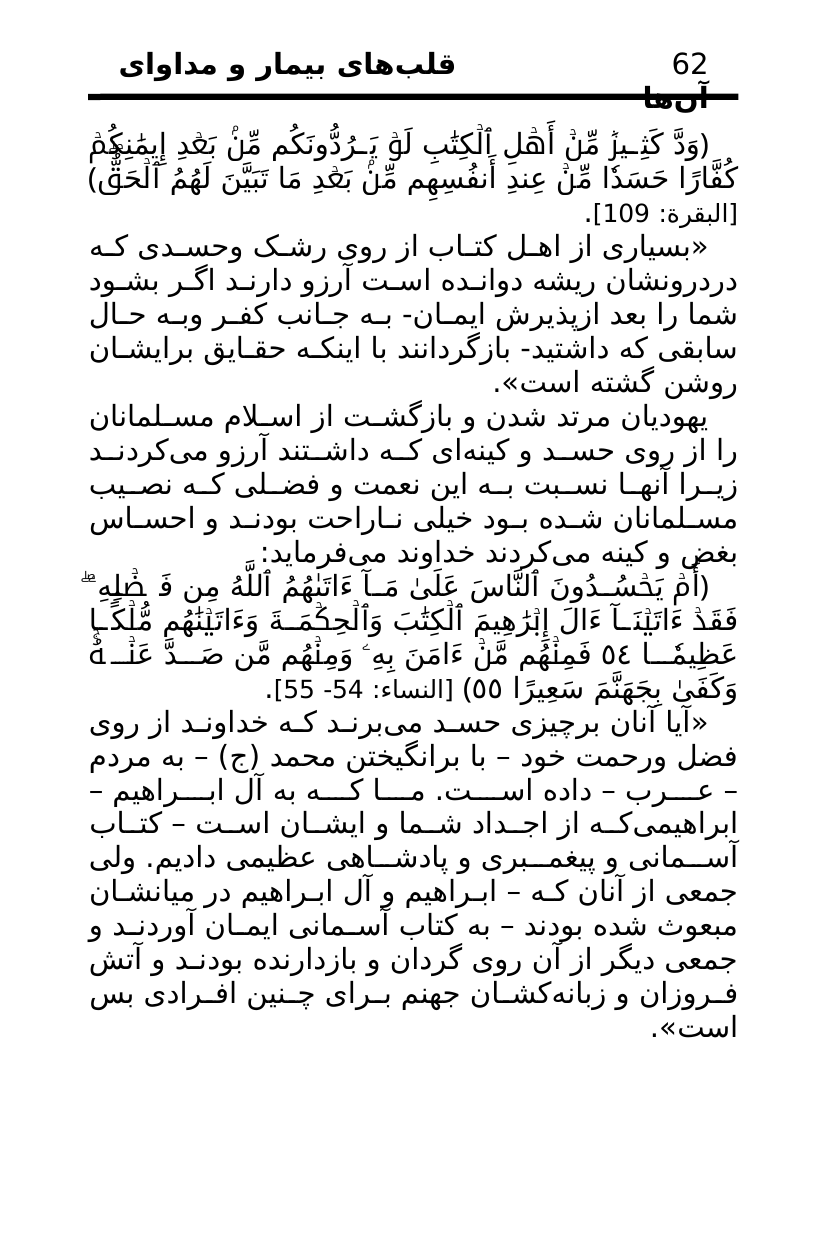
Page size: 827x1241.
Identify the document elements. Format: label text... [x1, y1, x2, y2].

text «‌بسیاری از اهل کتاب از روی رشک وحسدی که دردرونشان ریشه دوانده است آرزو دارند اگر بشود شما را بعد ازپذیرش ایمان- به جانب کفر وبه حال سابقی که داشتید- بازگردانند با اینکه حقایق برایشان روشن گشته است». [89, 229, 738, 399]
text «آیا آنان برچیزی حسد می‌برند که خداوند از روی فضل ورحمت خود – با برانگیختن محمد (ج) – به مردم – عرب – داده است. ما که به آل ابراهیم – ابراهیمی‌که از اجداد شما و ایشان است – کتاب آسمانی و پیغمبری و پادشاهی عظیمی دادیم. ولی جمعی از آنان که – ابراهیم و آل ابراهیم در میانشان مبعوث شده بودند – به کتاب آسمانی ایمان آوردند و جمعی دیگر از آن روی گردان و بازدارنده بودند و آتش فروزان و زبانه‌کشان جهنم برای چنین افرادی بس است». [89, 705, 738, 1044]
text یهودیان مرتد شدن و بازگشت از اسلام مسلمانان را از روی حسد و کینه‌ای که داشتند آرزو می‌کردند زیرا آنها نسبت به این نعمت و فضلی که نصیب مسلمانان شده بود خیلی ناراحت بودند و احساس بغض و کینه می‌کردند خداوند می‌فرماید: [89, 399, 738, 569]
text ﴿وَدَّ كَثِيرٞ مِّنۡ أَهۡلِ ٱلۡكِتَٰبِ لَوۡ يَرُدُّونَكُم مِّنۢ بَعۡدِ إِيمَٰنِكُمۡ كُفَّارًا حَسَدٗا مِّنۡ عِندِ أَنفُسِهِم مِّنۢ بَعۡدِ مَا تَبَيَّنَ لَهُمُ ٱلۡحَقُّۖ﴾ [البقرة: 109]. [89, 128, 738, 229]
text ﴿أَمۡ يَحۡسُدُونَ ٱلنَّاسَ عَلَىٰ مَآ ءَاتَىٰهُمُ ٱللَّهُ مِن فَضۡلِهِۦۖ فَقَدۡ ءَاتَيۡنَآ ءَالَ إِبۡرَٰهِيمَ ٱلۡكِتَٰبَ وَٱلۡحِكۡمَةَ وَءَاتَيۡنَٰهُم مُّلۡكًا عَظِيمٗا ٥٤ فَمِنۡهُم مَّنۡ ءَامَنَ بِهِۦ وَمِنۡهُم مَّن صَدَّ عَنۡهُۚ وَكَفَىٰ بِجَهَنَّمَ سَعِيرًا ٥٥﴾ [النساء: 54- 55]. [89, 569, 738, 705]
